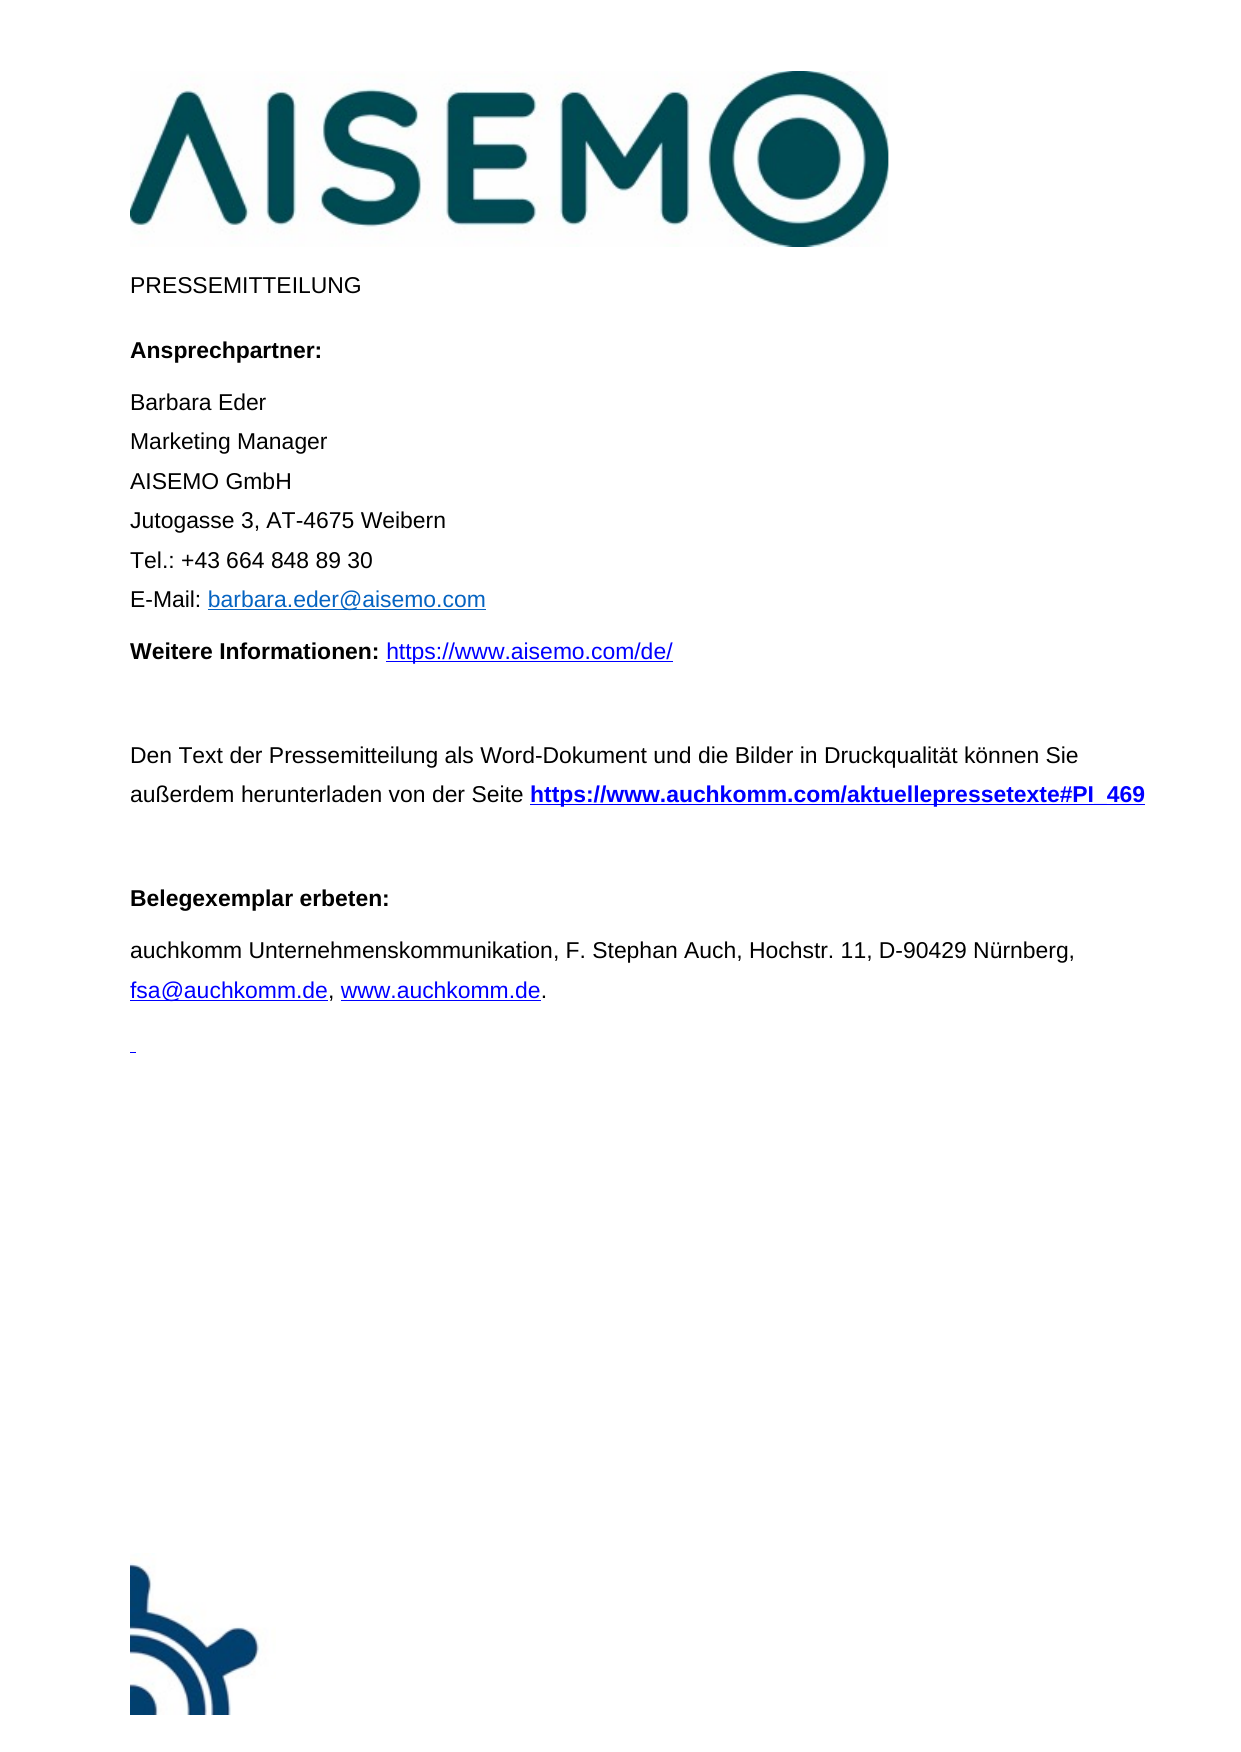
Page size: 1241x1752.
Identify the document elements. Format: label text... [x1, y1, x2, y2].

text Weitere Informationen: https://www.aisemo.com/de/ [130, 638, 1166, 664]
picture [130, 1553, 276, 1715]
picture [130, 71, 889, 247]
text Ansprechpartner: [130, 337, 1166, 363]
text Barbara Eder Marketing Manager AISEMO GmbH Jutogasse 3, AT-4675 Weibern Tel.: +43 664 848 89 30 E-Mail: barbara.eder@aisemo.com [130, 389, 1166, 612]
text Belegexemplar erbeten: [130, 885, 1166, 912]
text auchkomm Unternehmenskommunikation, F. Stephan Auch, Hochstr. 11, D-90429 Nürnberg, fsa@auchkomm.de, www.auchkomm.de. [130, 937, 1166, 1003]
text Den Text der Pressemitteilung als Word-Dokument und die Bilder in Druckqualität können Sie außerdem herunterladen von der Seite https://www.auchkomm.com/aktuellepressetexte#PI_469 [130, 742, 1166, 808]
